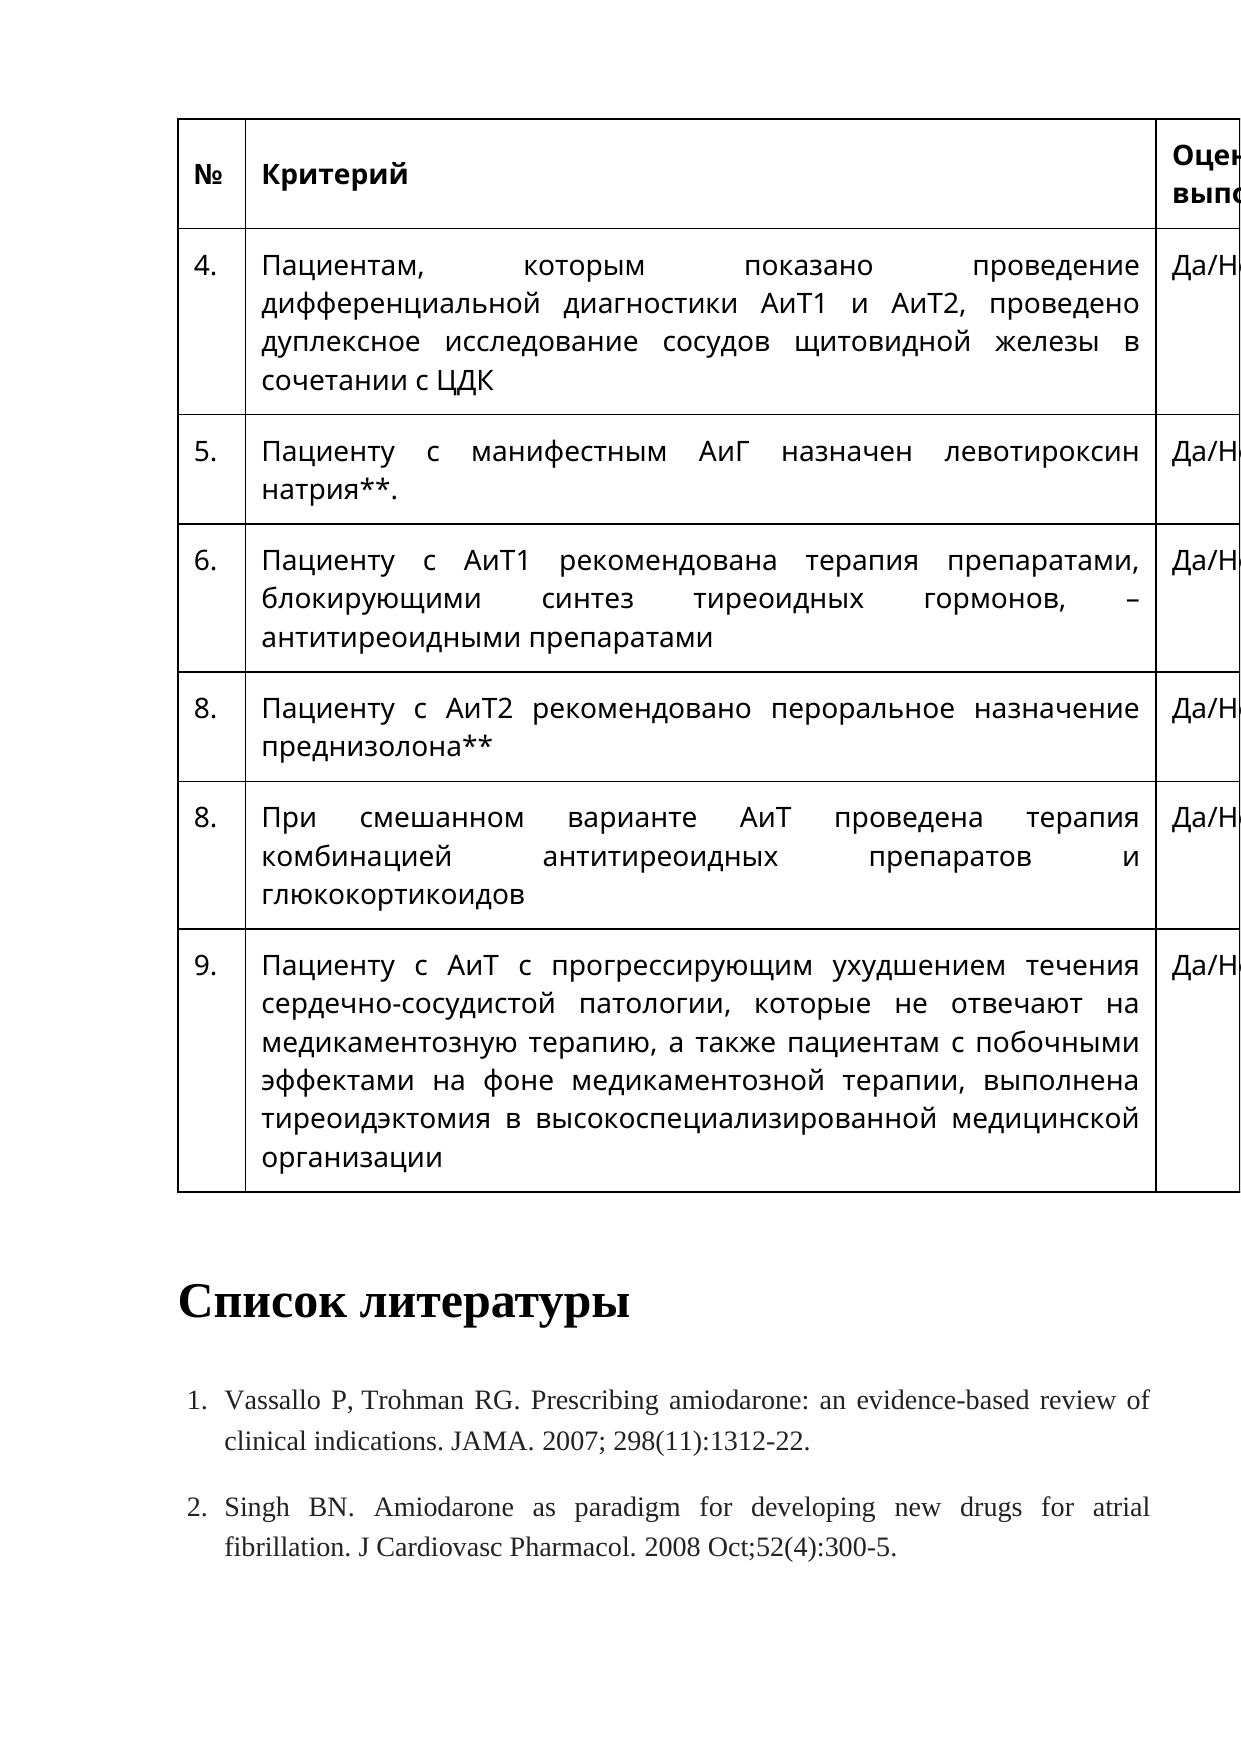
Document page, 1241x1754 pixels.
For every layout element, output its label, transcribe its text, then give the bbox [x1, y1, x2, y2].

table_cell 6. [179, 525, 245, 671]
table_cell При смешанном варианте АиТ проведена терапия комбинацией антитиреоидных препаратов и глюкокортикоидов [246, 782, 1155, 928]
table_cell Пациенту с АиТ с прогрессирующим ухудшением течения сердечно-сосудистой патологии, которые не отвечают на медикаментозную терапию, а также пациентам с побочными эффектами на фоне медикаментозной терапии, выполнена тиреоидэктомия в высокоспециализированной медицинской организации [246, 930, 1155, 1191]
table_cell Да/Нет [1157, 415, 1239, 523]
table_header Критерий [246, 120, 1155, 228]
table_header № [179, 120, 245, 228]
list Singh BN. Amiodarone as paradigm for developing new drugs for atrial fibrillation. J Cardiovasc Pharmacol. 2008 Oct;52(4):300-5. [187, 1481, 1152, 1563]
table_header Оценка выполнения [1157, 120, 1239, 228]
table_cell Пациенту с АиТ1 рекомендована терапия препаратами, блокирующими синтез тиреоидных гормонов, – антитиреоидными препаратами [246, 525, 1155, 671]
table_cell Да/Нет [1157, 229, 1239, 414]
table_cell Да/Нет [1157, 782, 1239, 928]
table_cell 8. [179, 782, 245, 928]
table_cell Пациенту с АиТ2 рекомендовано пероральное назначение преднизолона** [246, 673, 1155, 781]
table_cell 8. [179, 673, 245, 781]
table_cell Да/Нет [1157, 930, 1239, 1191]
table_cell Пациенту с манифестным АиГ назначен левотироксин натрия**. [246, 415, 1155, 523]
table_cell 5. [179, 415, 245, 523]
table_cell 9. [179, 930, 245, 1191]
table_cell Пациентам, которым показано проведение дифференциальной диагностики АиТ1 и АиТ2, проведено дуплексное исследование сосудов щитовидной железы в сочетании с ЦДК [246, 229, 1155, 414]
table_cell Да/Нет [1157, 673, 1239, 781]
table_cell Да/Нет [1157, 525, 1239, 671]
table_cell 4. [179, 229, 245, 414]
list Vassallo P, Trohman RG. Prescribing amiodarone: an evidence-based review of clinical indications. JAMA. 2007; 298(11):1312-22. [187, 1375, 1152, 1456]
text Список литературы [177, 1271, 1152, 1328]
